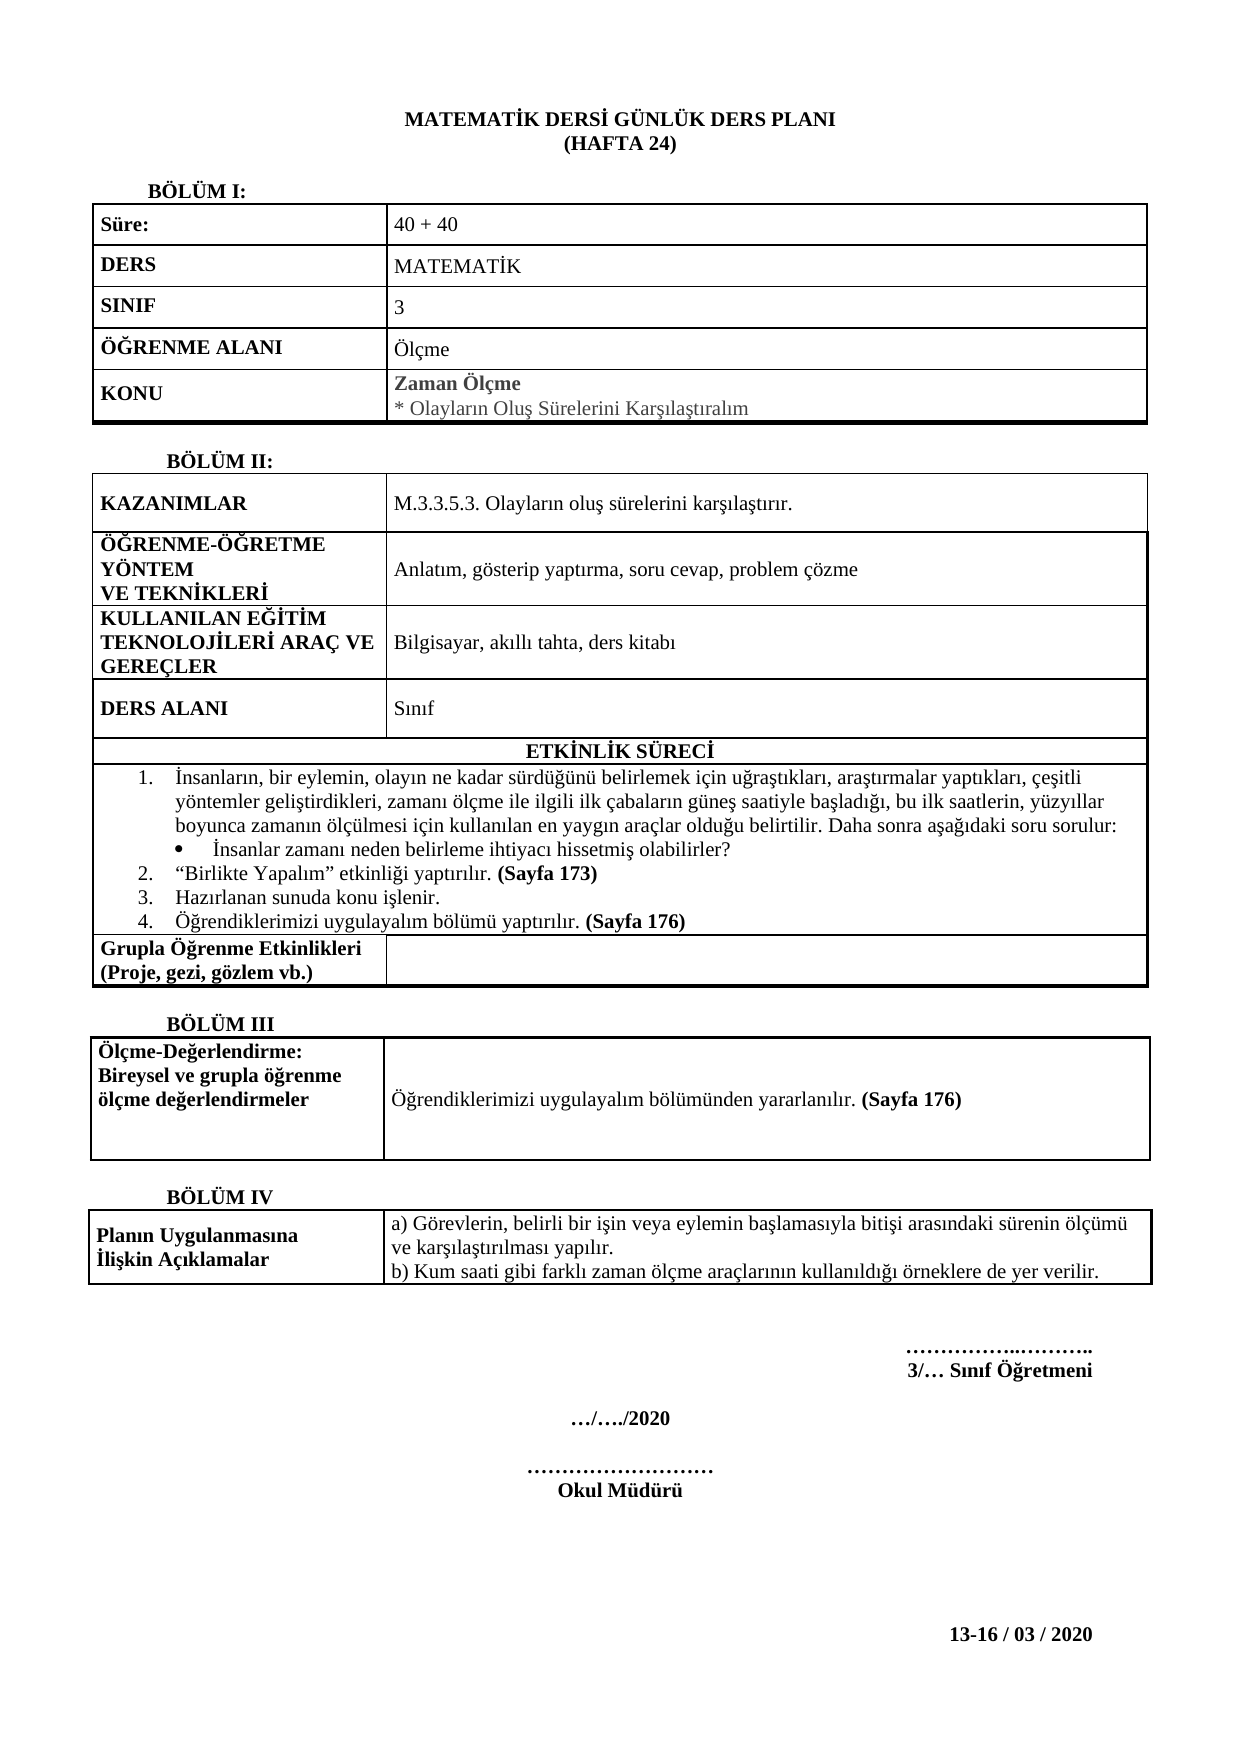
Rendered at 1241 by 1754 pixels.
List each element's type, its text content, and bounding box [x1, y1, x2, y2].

text BÖLÜM I: [148, 179, 1092, 203]
table_header Ölçme-Değerlendirme: Bireysel ve grupla öğrenme ölçme değerlendirmeler [92, 1039, 383, 1159]
table_header Öğrendiklerimizi uygulayalım bölümünden yararlanılır. (Sayfa 176) [385, 1039, 1149, 1159]
text …/…./2020 [148, 1406, 1092, 1430]
table_header Planın Uygulanmasına İlişkin Açıklamalar [90, 1211, 383, 1283]
table_header a) Görevlerin, belirli bir işin veya eylemin başlamasıyla bitişi arasındaki sürenin ölçümü ve karşılaştırılması yapılır. b) Kum saati gibi farklı zaman ölçme araçlarının kullanıldığı örneklere de yer verilir. [385, 1211, 1150, 1283]
subtitle BÖLÜM III [148, 1012, 1092, 1036]
table_cell DERS [94, 246, 386, 286]
table_header M.3.3.5.3. Olayların oluş sürelerini karşılaştırır. [387, 474, 1147, 531]
table_cell Bilgisayar, akıllı tahta, ders kitabı [387, 606, 1146, 678]
table_cell MATEMATİK [388, 246, 1146, 286]
table_header 40 + 40 [388, 205, 1146, 244]
table_cell ÖĞRENME ALANI [94, 329, 386, 368]
table_cell Sınıf [387, 680, 1146, 737]
table_cell Zaman Ölçme * Olayların Oluş Sürelerini Karşılaştıralım [388, 370, 1146, 420]
table_cell Ölçme [388, 329, 1146, 368]
table_header Süre: [94, 205, 386, 244]
text MATEMATİK DERSİ GÜNLÜK DERS PLANI [148, 107, 1092, 131]
table_cell ÖĞRENME-ÖĞRETME YÖNTEM VE TEKNİKLERİ [93, 533, 386, 604]
text BÖLÜM II: [148, 449, 1092, 473]
table_cell KULLANILAN EĞİTİM TEKNOLOJİLERİ ARAÇ VE GEREÇLER [93, 606, 386, 678]
table_cell [387, 936, 1146, 984]
text 13-16 / 03 / 2020 [148, 1622, 1092, 1646]
text ……………………… [148, 1454, 1092, 1478]
text (HAFTA 24) [148, 131, 1092, 155]
text ……………..……….. [148, 1333, 1092, 1358]
table_cell İnsanların, bir eylemin, olayın ne kadar sürdüğünü belirlemek için uğraştıkları, araştırmalar yaptıkları, çeşitli yöntemler geliştirdikleri, zamanı ölçme ile ilgili ilk çabaların güneş saatiyle başladığı, bu ilk saatlerin, yüzyıllar boyunca zamanın ölçülmesi için kullanılan en yaygın araçlar olduğu belirtilir. Daha sonra aşağıdaki soru sorulur: İnsanlar zamanı neden belirleme ihtiyacı hissetmiş olabilirler? “Birlikte Yapalım” etkinliği yaptırılır. (Sayfa 173) Hazırlanan sunuda konu işlenir. Öğrendiklerimizi uygulayalım bölümü yaptırılır. (Sayfa 176) [94, 765, 1146, 933]
table_cell Grupla Öğrenme Etkinlikleri (Proje, gezi, gözlem vb.) [94, 935, 386, 984]
table_header KAZANIMLAR [93, 474, 386, 531]
table_cell KONU [94, 370, 386, 420]
table_cell SINIF [94, 287, 386, 327]
table_cell DERS ALANI [94, 680, 386, 737]
text 3/… Sınıf Öğretmeni [148, 1358, 1092, 1382]
table_cell Anlatım, gösterip yaptırma, soru cevap, problem çözme [387, 533, 1146, 604]
subtitle BÖLÜM IV [148, 1185, 1092, 1209]
table_cell 3 [388, 287, 1146, 327]
table_cell ETKİNLİK SÜRECİ [94, 739, 1146, 763]
text Okul Müdürü [148, 1478, 1092, 1502]
